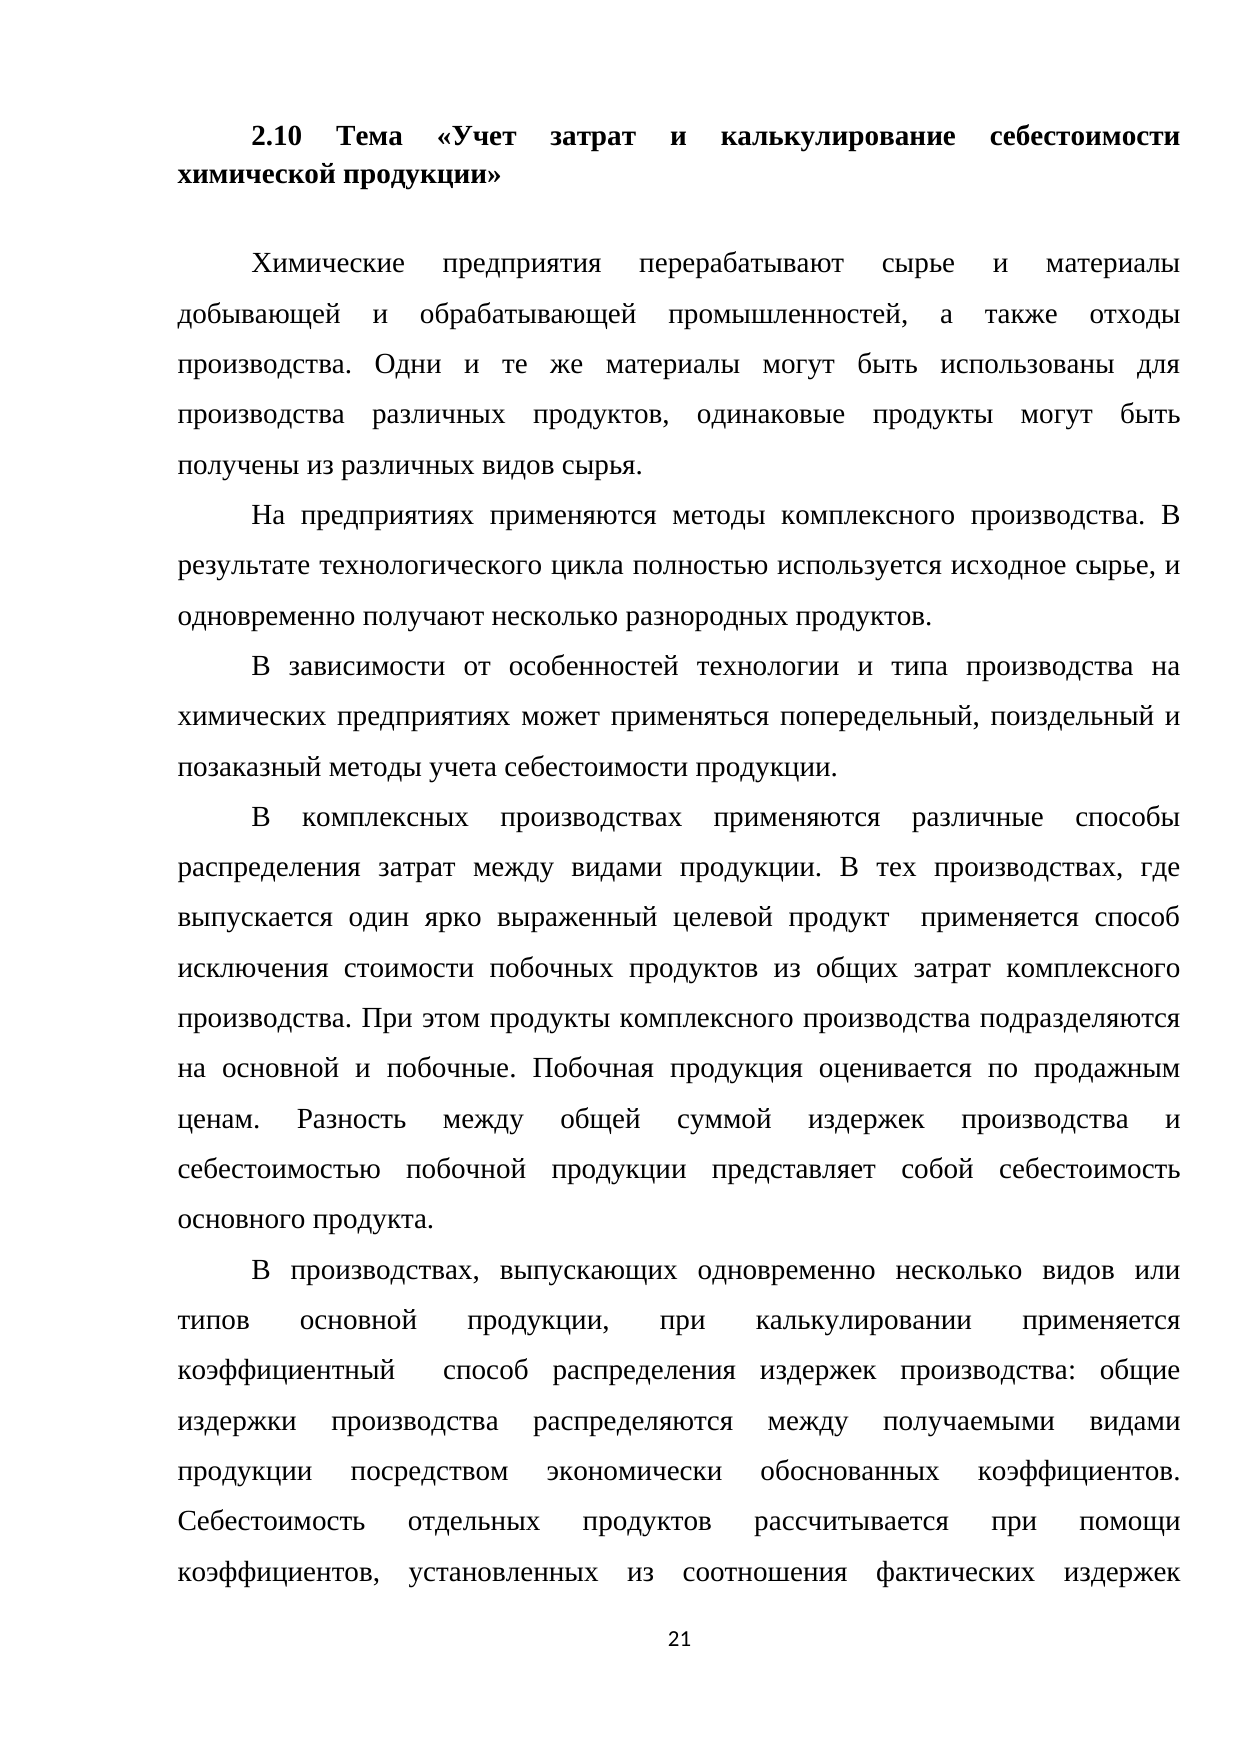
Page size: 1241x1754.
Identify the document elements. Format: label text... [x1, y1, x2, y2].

text На предприятиях применяются методы комплексного производства. В результате технологического цикла полностью используется исходное сырье, и одновременно получают несколько разнородных продуктов. [177, 497, 1181, 631]
text В комплексных производствах применяются различные способы распределения затрат между видами продукции. В тех производствах, где выпускается один ярко выраженный целевой продукт применяется способ исключения стоимости побочных продуктов из общих затрат комплексного производства. При этом продукты комплексного производства подразделяются на основной и побочные. Побочная продукция оценивается по продажным ценам. Разность между общей суммой издержек производства и себестоимостью побочной продукции представляет собой себестоимость основного продукта. [177, 799, 1181, 1235]
subtitle 2.10 Тема «Учет затрат и калькулирование себестоимости химической продукции» [177, 118, 1181, 190]
text В зависимости от особенностей технологии и типа производства на химических предприятиях может применяться попередельный, поиздельный и позаказный методы учета себестоимости продукции. [177, 648, 1181, 782]
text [177, 1252, 1181, 1587]
text Химические предприятия перерабатывают сырье и материалы добывающей и обрабатывающей промышленностей, а также отходы производства. Одни и те же материалы могут быть использованы для производства различных продуктов, одинаковые продукты могут быть получены из различных видов сырья. [177, 246, 1181, 480]
